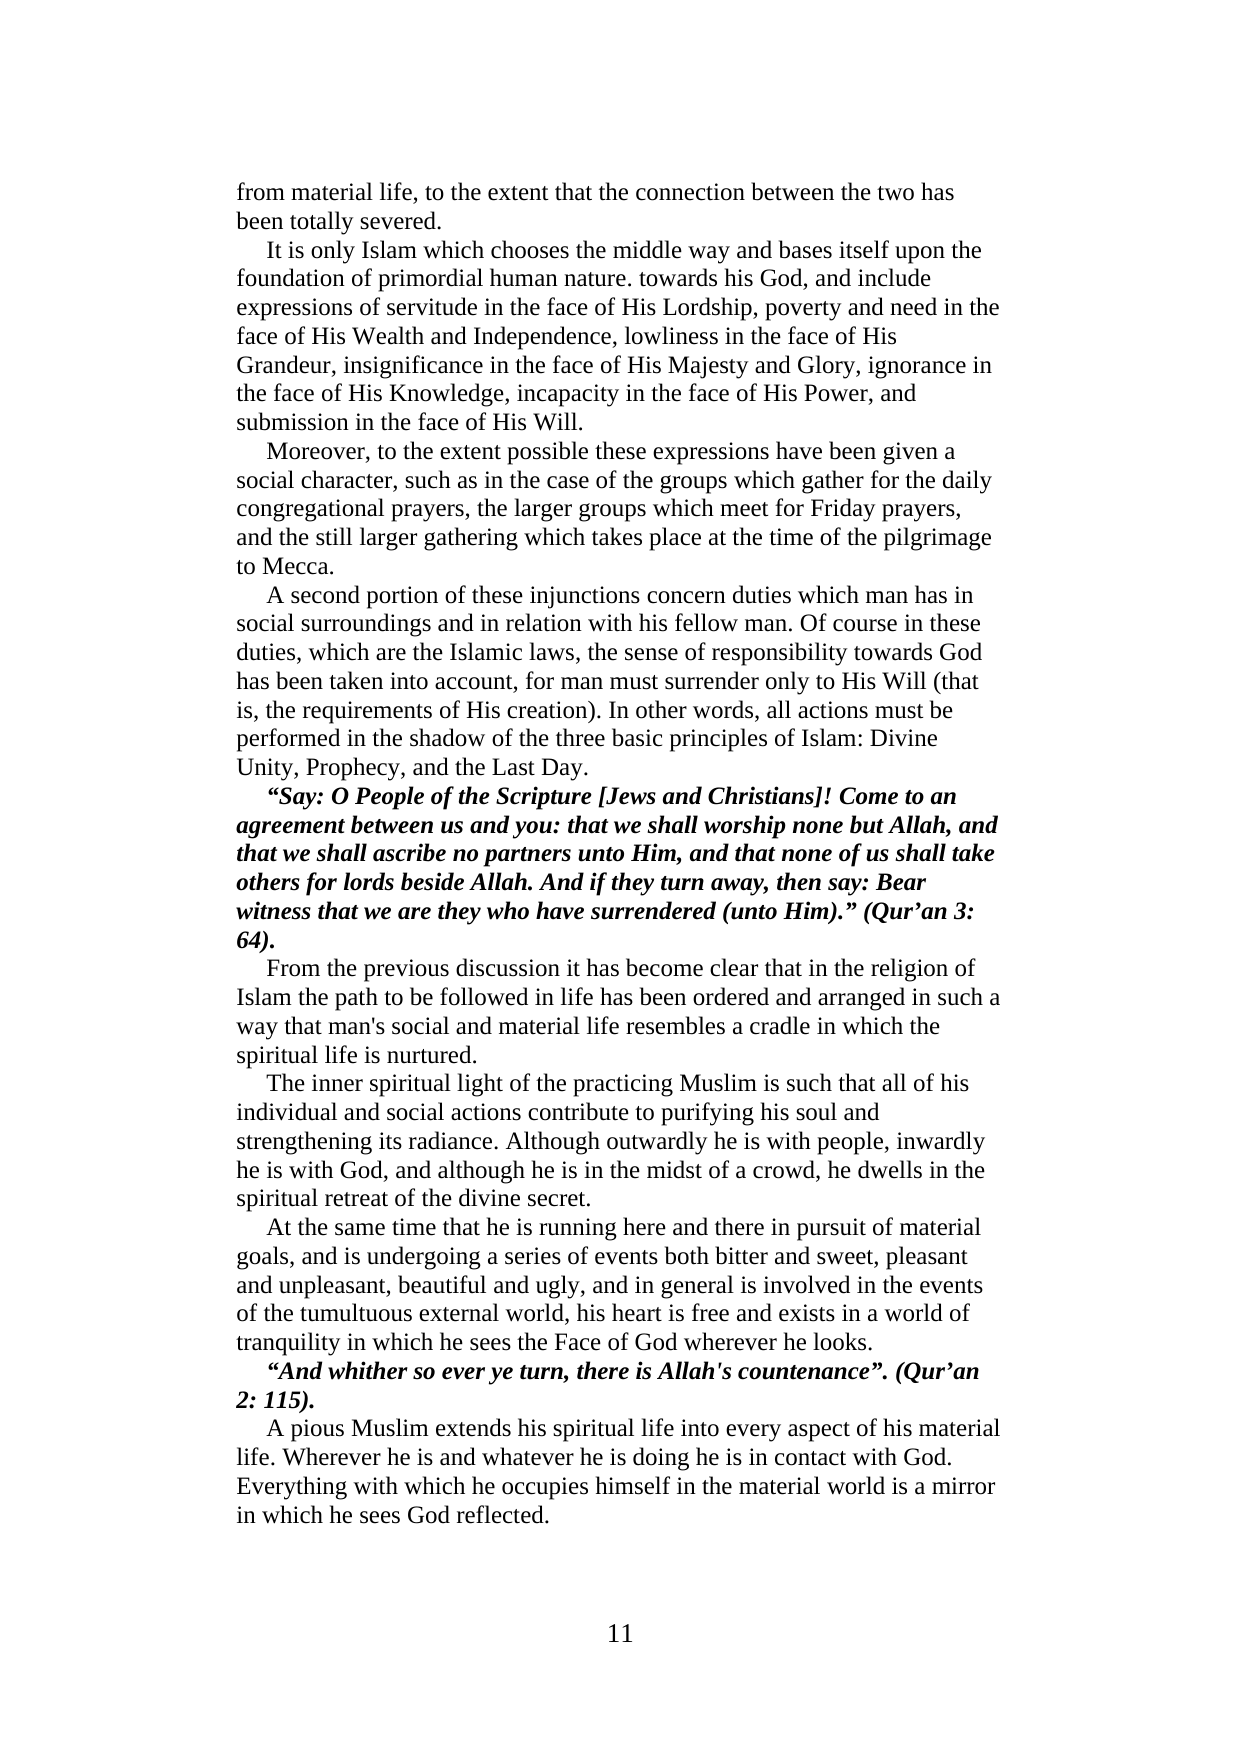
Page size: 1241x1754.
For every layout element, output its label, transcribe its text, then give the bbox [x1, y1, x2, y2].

text A pious Muslim extends his spiritual life into every aspect of his material life. Wherever he is and whatever he is doing he is in contact with God. Everything with which he occupies himself in the material world is a mirror in which he sees God reflected. [236, 1413, 1004, 1528]
text From the previous discussion it has become clear that in the religion of Islam the path to be followed in life has been ordered and arranged in such a way that man's social and material life resembles a cradle in which the spiritual life is nurtured. [236, 953, 1004, 1068]
text It is only Islam which chooses the middle way and bases itself upon the foundation of primordial human nature. towards his God, and include expressions of servitude in the face of His Lordship, poverty and need in the face of His Wealth and Independence, lowliness in the face of His Grandeur, insignificance in the face of His Majesty and Glory, ignorance in the face of His Knowledge, incapacity in the face of His Power, and submission in the face of His Will. [236, 235, 1004, 436]
text “Say: O People of the Scripture [Jews and Christians]! Come to an agreement between us and you: that we shall worship none but Allah, and that we shall ascribe no partners unto Him, and that none of us shall take others for lords beside Allah. And if they turn away, then say: Bear witness that we are they who have surrendered (unto Him).” (Qur’an 3: 64). [236, 781, 1004, 953]
text The inner spiritual light of the practicing Muslim is such that all of his individual and social actions contribute to purifying his soul and strengthening its radiance. Although outwardly he is with people, inwardly he is with God, and although he is in the midst of a crowd, he dwells in the spiritual retreat of the divine secret. [236, 1068, 1004, 1212]
text “And whither so ever ye turn, there is Allah's countenance”. (Qur’an 2: 115). [236, 1356, 1004, 1413]
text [236, 177, 1004, 235]
text At the same time that he is running here and there in pursuit of material goals, and is undergoing a series of events both bitter and sweet, pleasant and unpleasant, beautiful and ugly, and in general is involved in the events of the tumultuous external world, his heart is free and exists in a world of tranquility in which he sees the Face of God wherever he looks. [236, 1212, 1004, 1356]
text A second portion of these injunctions concern duties which man has in social surroundings and in relation with his fellow man. Of course in these duties, which are the Islamic laws, the sense of responsibility towards God has been taken into account, for man must surrender only to His Will (that is, the requirements of His creation). In other words, all actions must be performed in the shadow of the three basic principles of Islam: Divine Unity, Prophecy, and the Last Day. [236, 580, 1004, 781]
text Moreover, to the extent possible these expressions have been given a social character, such as in the case of the groups which gather for the daily congregational prayers, the larger groups which meet for Friday prayers, and the still larger gathering which takes place at the time of the pilgrimage to Mecca. [236, 436, 1004, 580]
